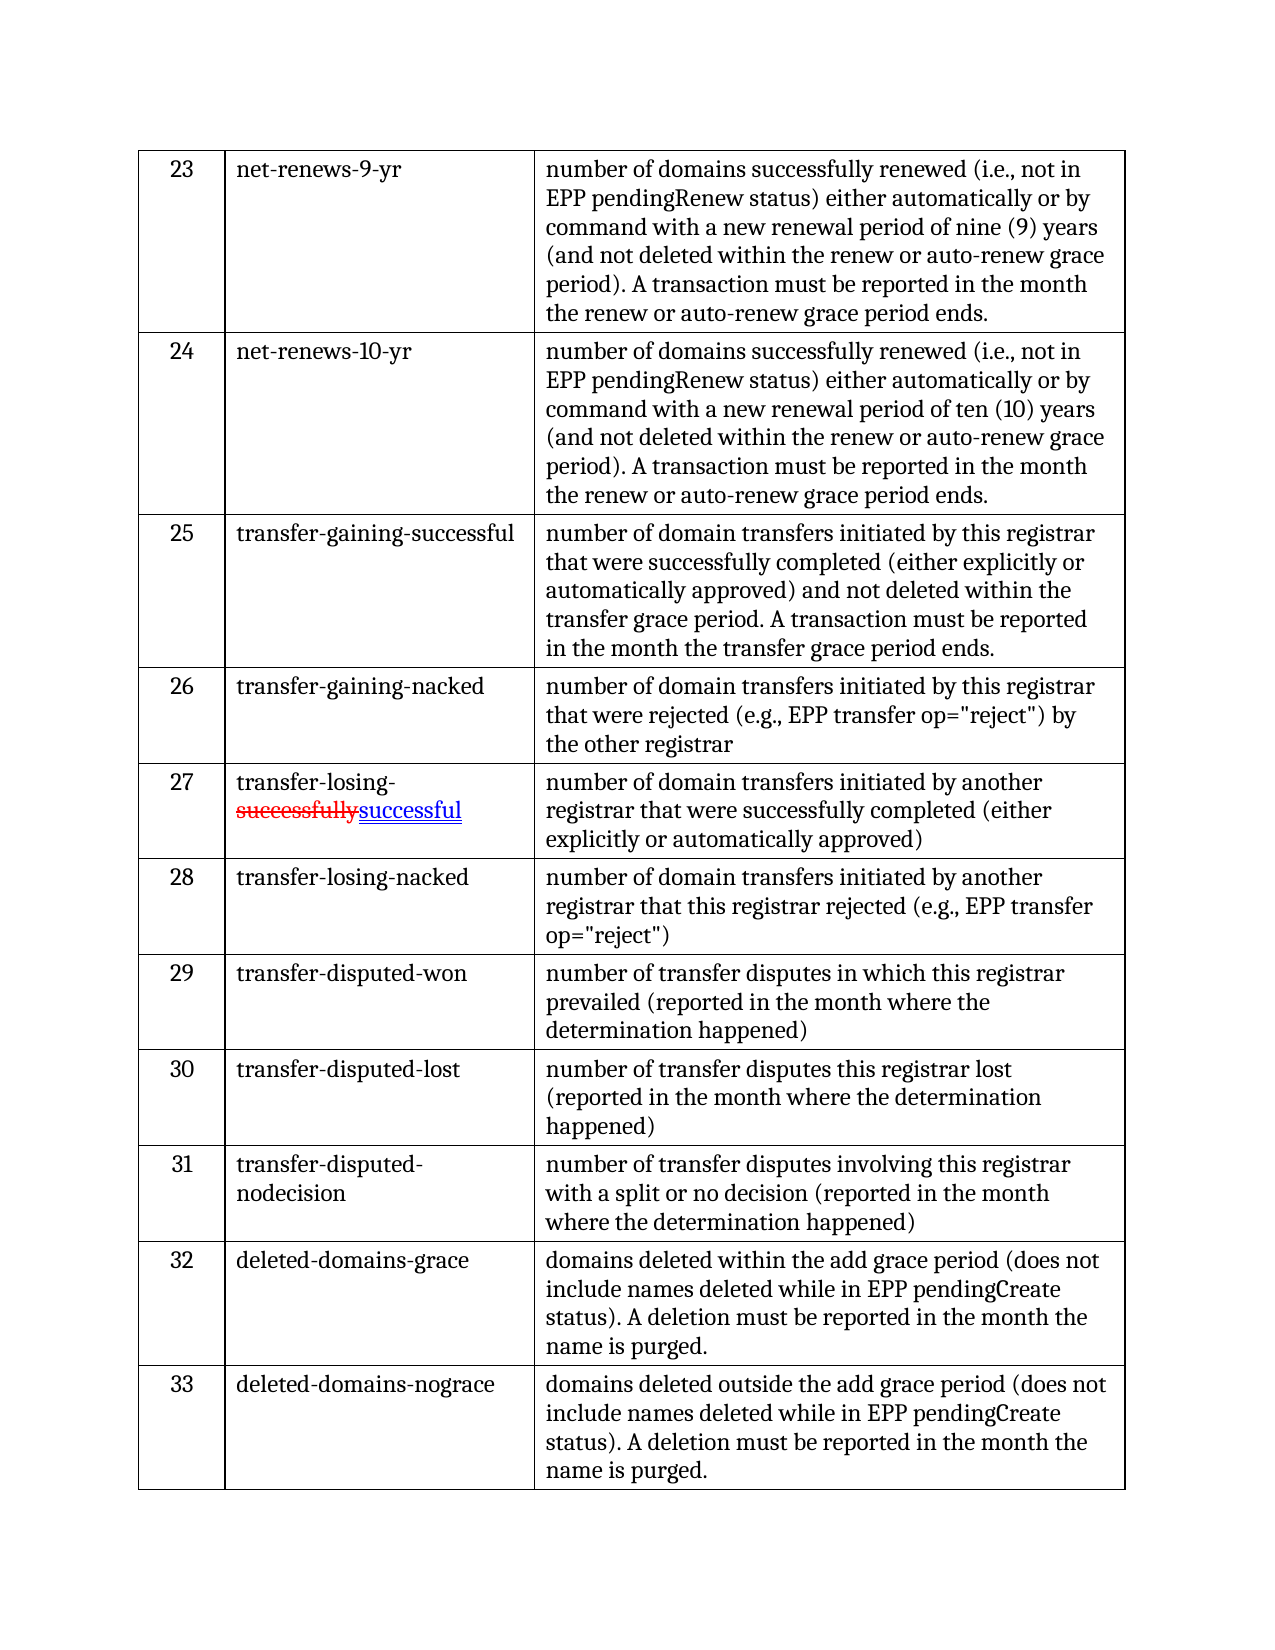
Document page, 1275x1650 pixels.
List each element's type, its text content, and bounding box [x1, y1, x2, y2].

table_cell 24 [139, 333, 224, 514]
table_cell number of domains successfully renewed (i.e., not in EPP pendingRenew status) either automatically or by command with a new renewal period of nine (9) years (and not deleted within the renew or auto-renew grace period). A transaction must be reported in the month the renew or auto-renew grace period ends. [535, 151, 1124, 332]
table_cell 23 [139, 151, 224, 332]
table_cell transfer-gaining-successful [226, 515, 534, 667]
table_cell number of transfer disputes in which this registrar prevailed (reported in the month where the determination happened) [535, 955, 1124, 1049]
table_cell domains deleted within the add grace period (does not include names deleted while in EPP pendingCreate status). A deletion must be reported in the month the name is purged. [535, 1242, 1124, 1365]
table_cell number of domain transfers initiated by another registrar that were successfully completed (either explicitly or automatically approved) [535, 764, 1124, 858]
table_cell net-renews-9-yr [226, 151, 534, 332]
table_cell 26 [139, 668, 224, 762]
table_cell transfer-losing-nacked [226, 859, 534, 954]
table_cell number of transfer disputes involving this registrar with a split or no decision (reported in the month where the determination happened) [535, 1146, 1124, 1241]
table_cell 33 [139, 1366, 224, 1489]
table_cell number of domains successfully renewed (i.e., not in EPP pendingRenew status) either automatically or by command with a new renewal period of ten (10) years (and not deleted within the renew or auto-renew grace period). A transaction must be reported in the month the renew or auto-renew grace period ends. [535, 333, 1124, 514]
table_cell 27 [139, 764, 224, 858]
table_cell 25 [139, 515, 224, 667]
table_cell transfer-disputed-nodecision [226, 1146, 534, 1241]
table_cell transfer-losing-successfullysuccessful [226, 764, 534, 858]
table_cell number of domain transfers initiated by this registrar that were rejected (e.g., EPP transfer op="reject") by the other registrar [535, 668, 1124, 762]
table_cell number of domain transfers initiated by this registrar that were successfully completed (either explicitly or automatically approved) and not deleted within the transfer grace period. A transaction must be reported in the month the transfer grace period ends. [535, 515, 1124, 667]
table_cell transfer-gaining-nacked [226, 668, 534, 762]
table_cell 30 [139, 1050, 224, 1145]
table_cell deleted-domains-nograce [226, 1366, 534, 1489]
table_cell transfer-disputed-lost [226, 1050, 534, 1145]
table_cell net-renews-10-yr [226, 333, 534, 514]
table_cell 28 [139, 859, 224, 954]
table_cell number of transfer disputes this registrar lost (reported in the month where the determination happened) [535, 1050, 1124, 1145]
table_cell number of domain transfers initiated by another registrar that this registrar rejected (e.g., EPP transfer op="reject") [535, 859, 1124, 954]
table_cell 29 [139, 955, 224, 1049]
table_cell deleted-domains-grace [226, 1242, 534, 1365]
table_cell 31 [139, 1146, 224, 1241]
table_cell transfer-disputed-won [226, 955, 534, 1049]
table_cell domains deleted outside the add grace period (does not include names deleted while in EPP pendingCreate status). A deletion must be reported in the month the name is purged. [535, 1366, 1124, 1489]
table_cell 32 [139, 1242, 224, 1365]
